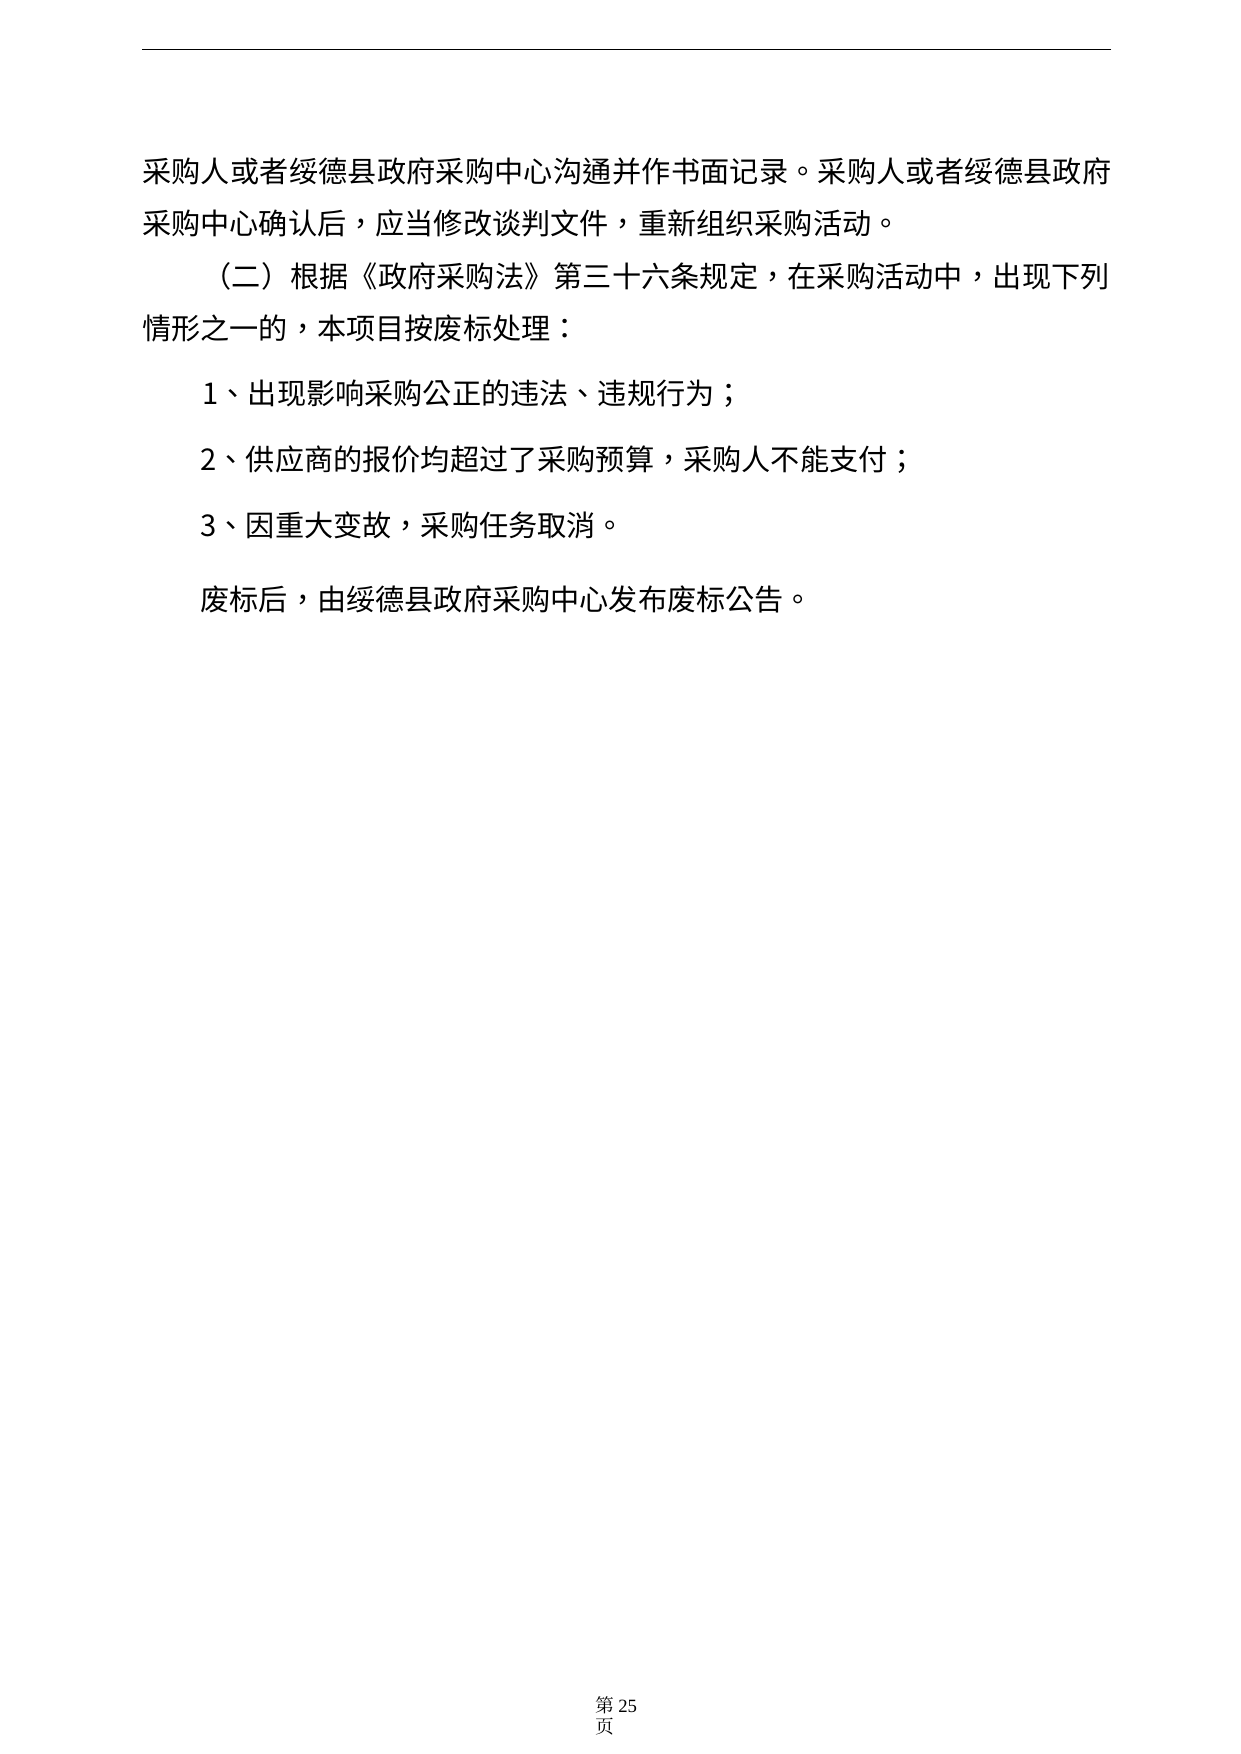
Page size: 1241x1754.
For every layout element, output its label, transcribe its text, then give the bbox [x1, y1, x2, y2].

text 废标后，由绥德县政府采购中心发布废标公告。 [142, 568, 1111, 621]
text 2、供应商的报价均超过了采购预算，采购人不能支付； [142, 437, 1111, 479]
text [142, 141, 1111, 245]
text 3、因重大变故，采购任务取消。 [142, 502, 1111, 545]
text （二）根据《政府采购法》第三十六条规定，在采购活动中，出现下列情形之一的，本项目按废标处理： [142, 245, 1111, 350]
text 1、出现影响采购公正的违法、违规行为； [142, 371, 1111, 413]
